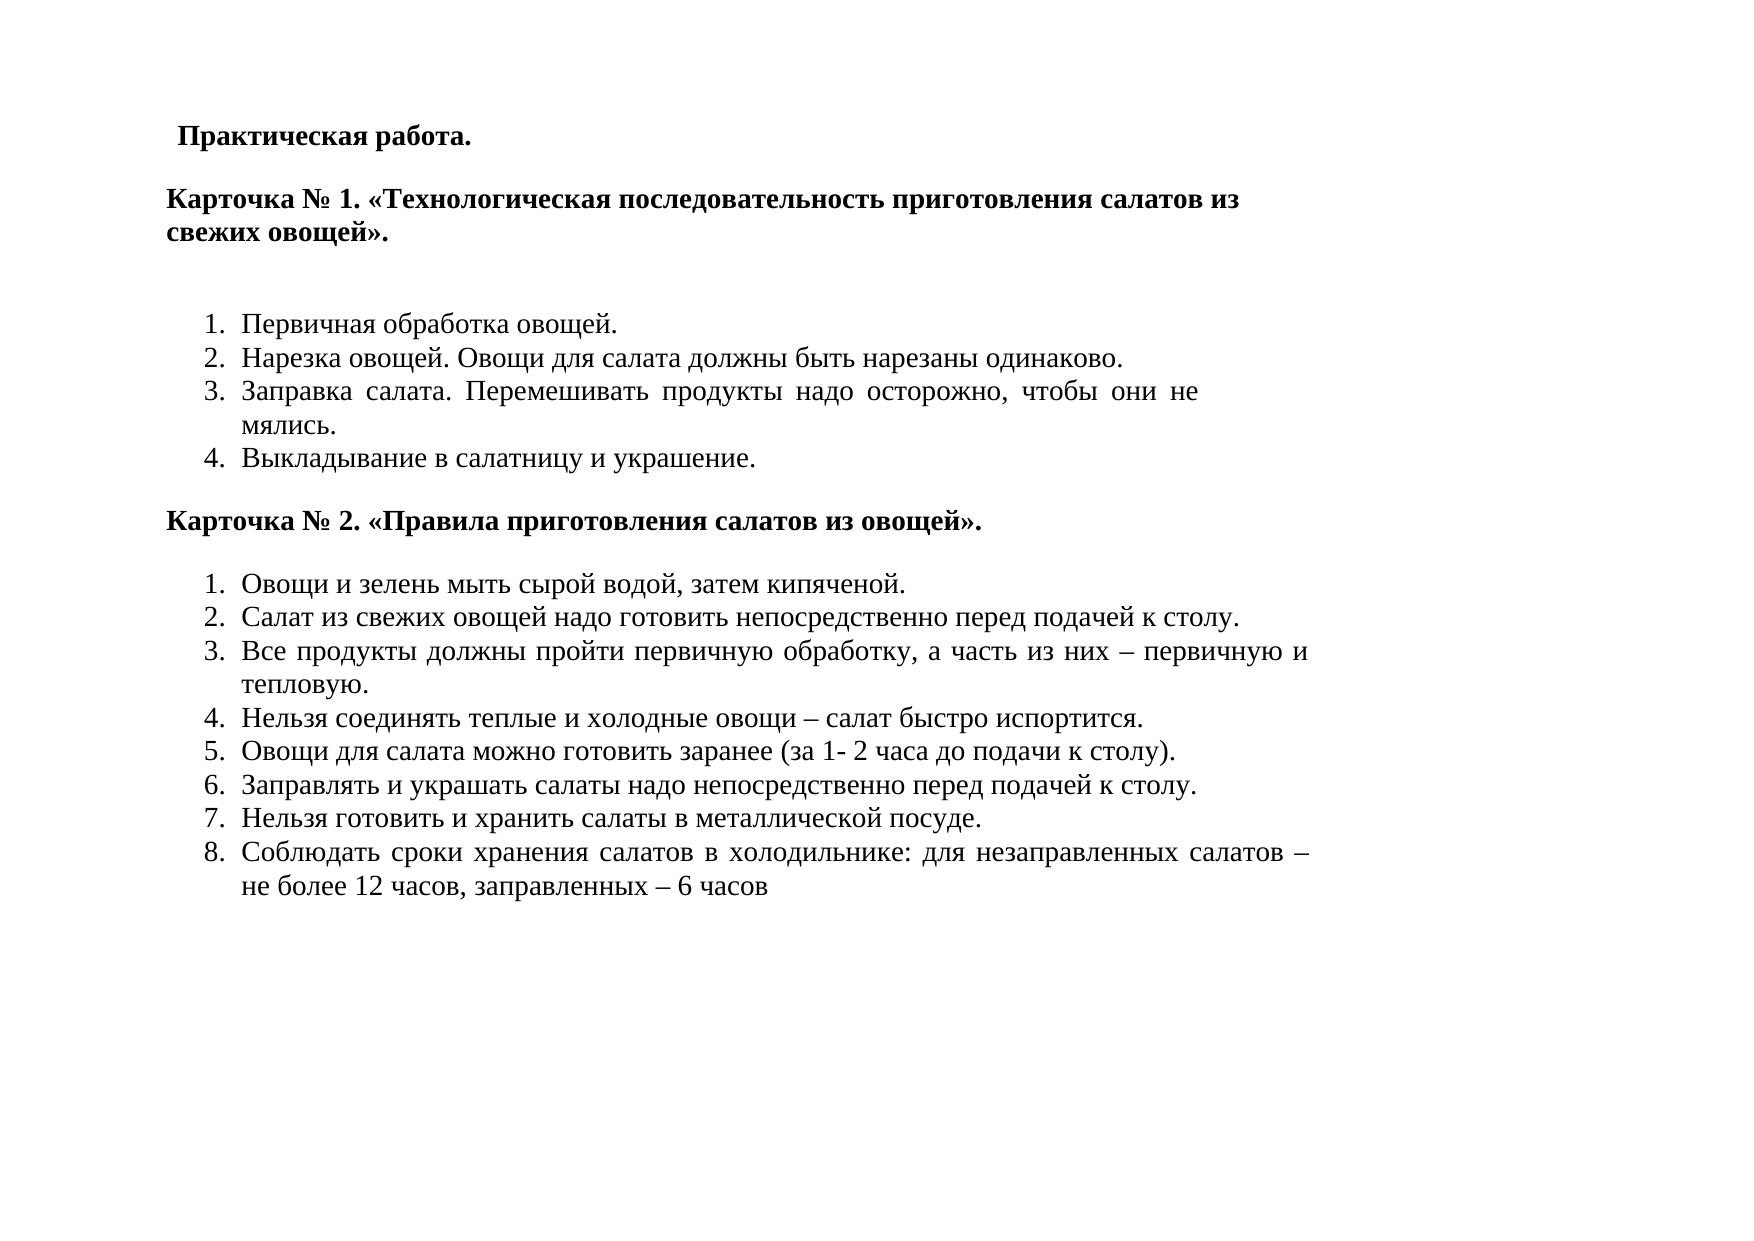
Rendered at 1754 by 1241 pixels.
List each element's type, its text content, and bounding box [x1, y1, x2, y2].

table_header Карточка № 1. «Технологическая последовательность приготовления салатов из свежих овощей». Карточка № 2. «Правила приготовления салатов из овощей». Овощи и зелень мыть сырой водой, затем кипяченой. Салат из свежих овощей надо готовить непосредственно перед подачей к столу. Все продукты должны пройти первичную обработку, а часть из них – первичную и тепловую. Нельзя соединять теплые и холодные овощи – салат быстро испортится. Овощи для салата можно готовить заранее (за 1- 2 часа до подачи к столу). Заправлять и украшать салаты надо непосредственно перед подачей к столу. Нельзя готовить и хранить салаты в металлической посуде. Соблюдать сроки хранения салатов в холодильнике: для незаправленных салатов – не более 12 часов, заправленных – 6 часов [166, 181, 1310, 1016]
text Практическая работа. [177, 118, 1665, 152]
